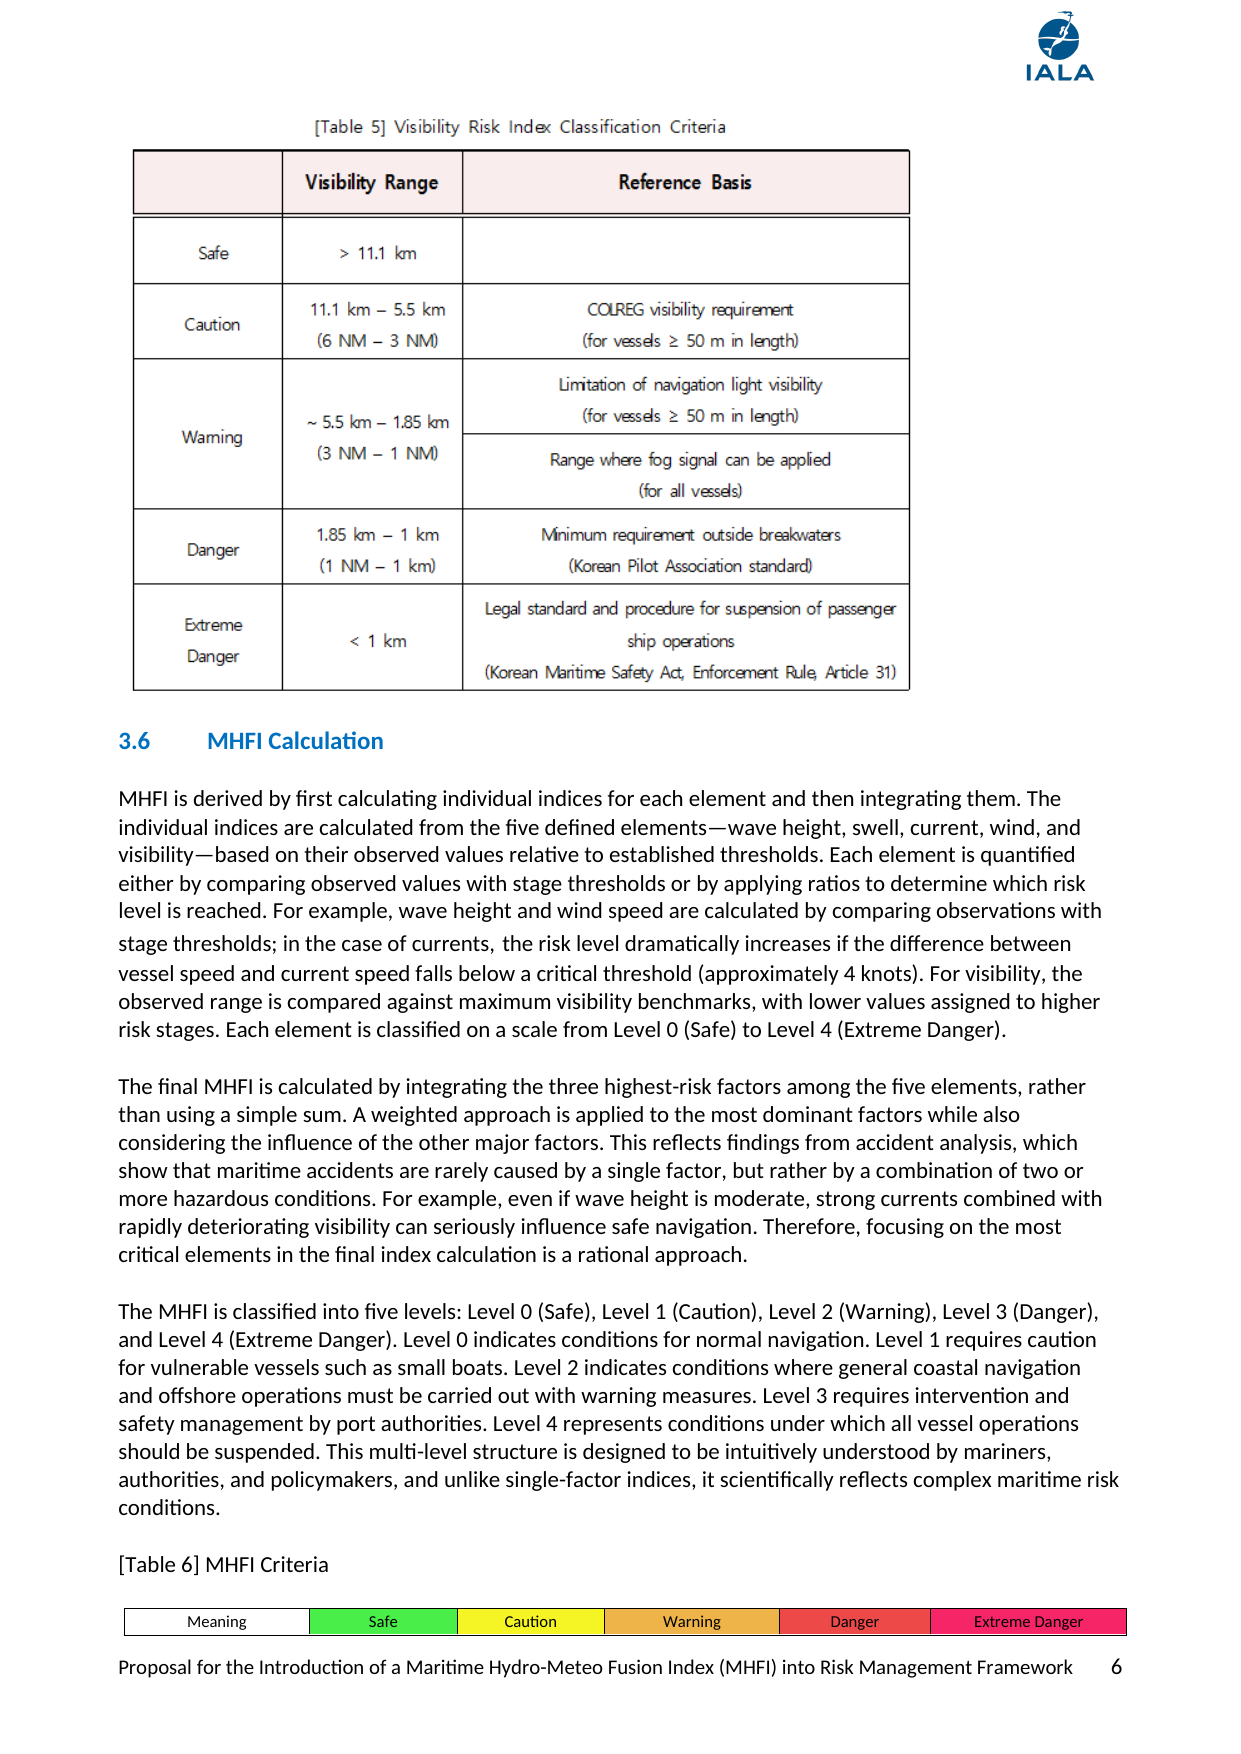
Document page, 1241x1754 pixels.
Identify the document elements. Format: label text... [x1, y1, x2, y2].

table_header Caution [458, 1609, 604, 1634]
table_header Extreme Danger [931, 1609, 1126, 1634]
table_header Danger [780, 1609, 930, 1634]
picture [1011, 3, 1106, 96]
text [Table 6] MHFI Criteria [118, 1551, 1122, 1579]
table_header Meaning [125, 1609, 309, 1634]
picture [118, 118, 914, 696]
text MHFI is derived by first calculating individual indices for each element and then integrating them. The individual indices are calculated from the five defined elements—wave height, swell, current, wind, and visibility—based on their observed values relative to established thresholds. Each element is quantified either by comparing observed values with stage thresholds or by applying ratios to determine which risk level is reached. For example, wave height and wind speed are calculated by comparing observations with stage thresholds; in the case of currents, the risk level dramatically increases if the difference between vessel speed and current speed falls below a critical threshold (approximately 4 knots). For visibility, the observed range is compared against maximum visibility benchmarks, with lower values assigned to higher risk stages. Each element is classified on a scale from Level 0 (Safe) to Level 4 (Extreme Danger). [118, 784, 1122, 1043]
text The final MHFI is calculated by integrating the three highest-risk factors among the five elements, rather than using a simple sum. A weighted approach is applied to the most dominant factors while also considering the influence of the other major factors. This reflects findings from accident analysis, which show that maritime accidents are rarely caused by a single factor, but rather by a combination of two or more hazardous conditions. For example, even if wave height is moderate, strong currents combined with rapidly deteriorating visibility can seriously influence safe navigation. Therefore, focusing on the most critical elements in the final index calculation is a rational approach. [118, 1072, 1122, 1268]
subtitle MHFI Calculation [118, 725, 1122, 755]
text The MHFI is classified into five levels: Level 0 (Safe), Level 1 (Caution), Level 2 (Warning), Level 3 (Danger), and Level 4 (Extreme Danger). Level 0 indicates conditions for normal navigation. Level 1 requires caution for vulnerable vessels such as small boats. Level 2 indicates conditions where general coastal navigation and offshore operations must be carried out with warning measures. Level 3 requires intervention and safety management by port authorities. Level 4 represents conditions under which all vessel operations should be suspended. This multi-level structure is designed to be intuitively understood by mariners, authorities, and policymakers, and unlike single-factor indices, it scientifically reflects complex maritime risk conditions. [118, 1297, 1122, 1521]
table_header Safe [310, 1609, 457, 1634]
table_header Warning [605, 1609, 779, 1634]
